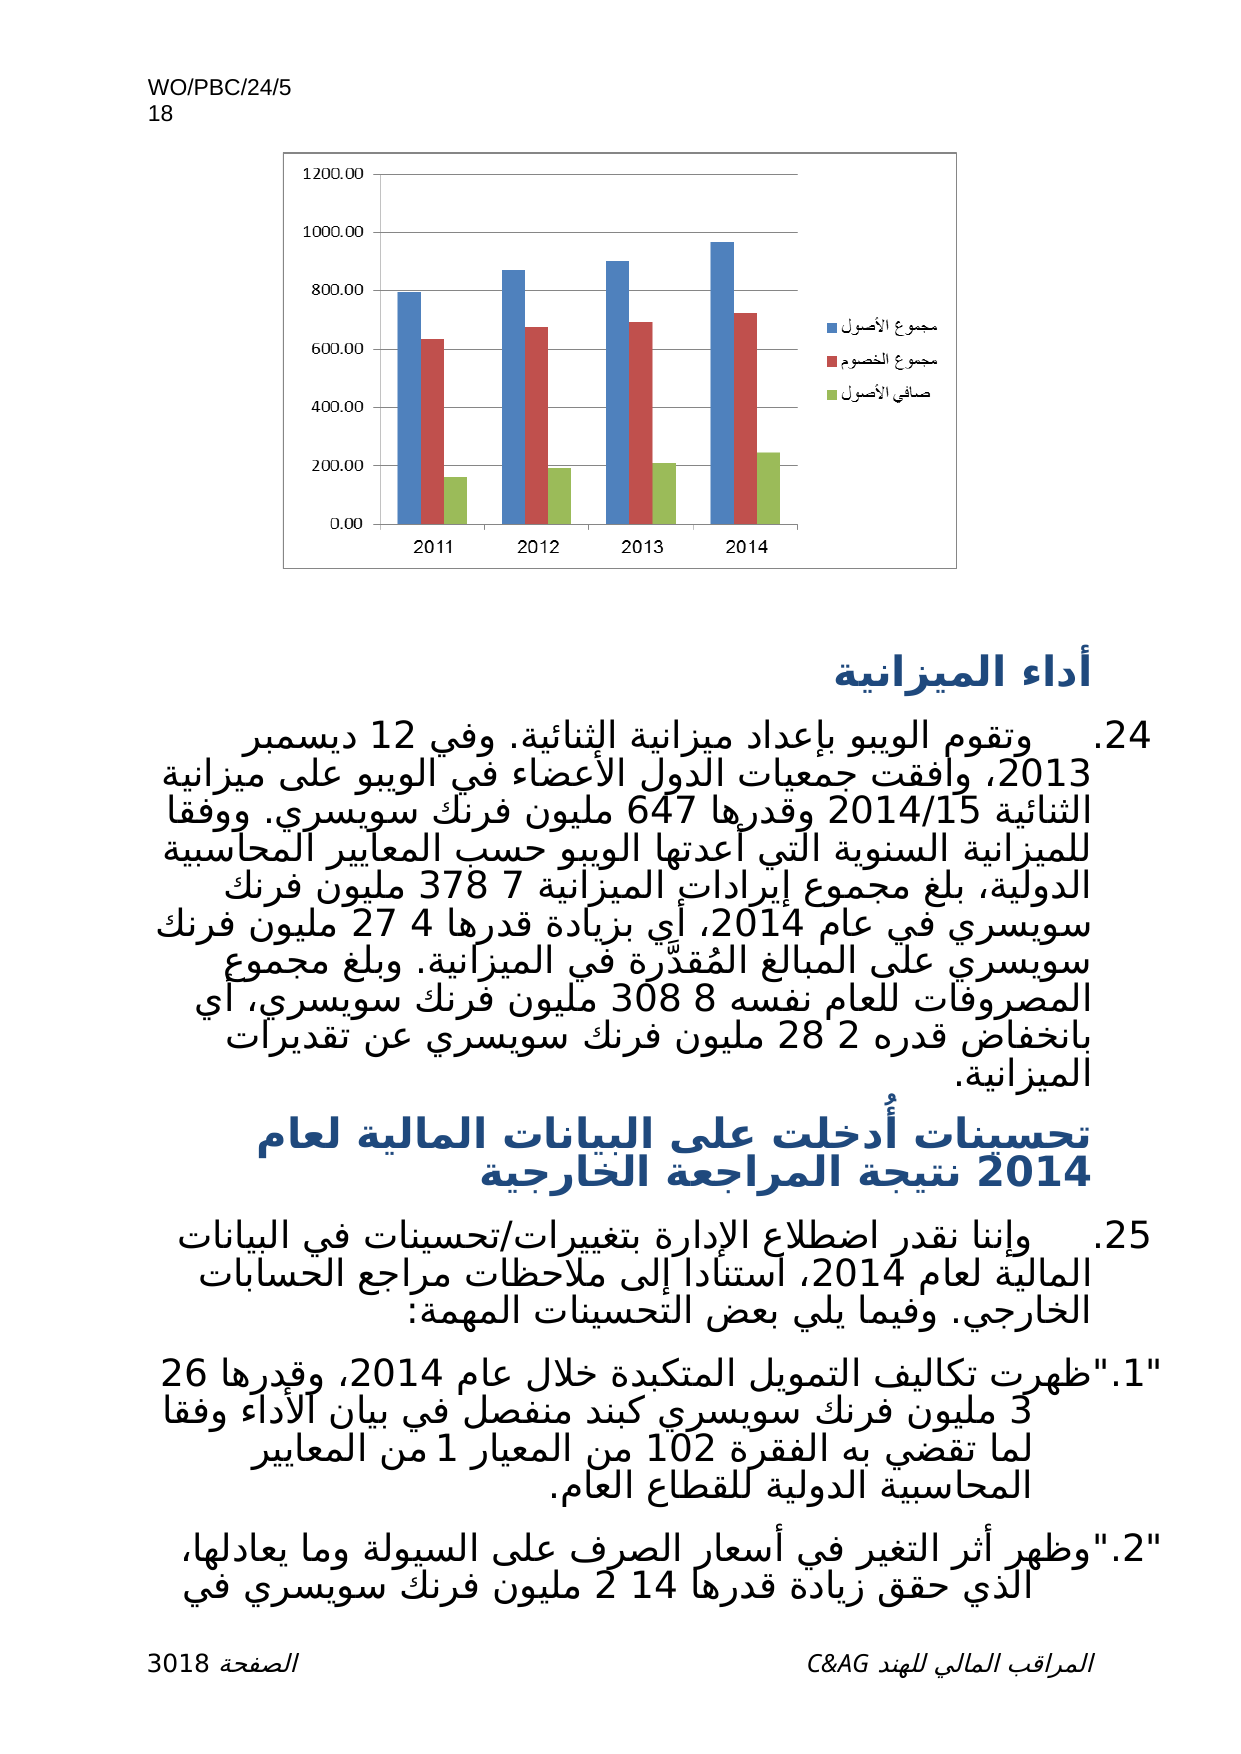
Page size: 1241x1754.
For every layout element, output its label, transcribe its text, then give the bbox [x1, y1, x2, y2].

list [148, 1531, 1093, 1606]
list ظهرت تكاليف التمويل المتكبدة خلال عام 2014، وقدرها 26 3 مليون فرنك سويسري كبند منفصل في بيان الأداء وفقا لما تقضي به الفقرة 102 من المعيار 1 من المعايير المحاسبية الدولية للقطاع العام. [148, 1356, 1093, 1506]
text أداء الميزانية [920, 656, 1093, 694]
picture [282, 152, 957, 569]
text أداء الميزانية [148, 656, 981, 694]
list وإننا نقدر اضطلاع الإدارة بتغييرات/تحسينات في البيانات المالية لعام 2014، استنادا إلى ملاحظات مراجع الحسابات الخارجي. وفيما يلي بعض التحسينات المهمة: [148, 1219, 1093, 1331]
list وتقوم الويبو بإعداد ميزانية الثنائية. وفي 12 ديسمبر 2013، وافقت جمعيات الدول الأعضاء في الويبو على ميزانية الثنائية 2014/15 وقدرها 647 مليون فرنك سويسري. ووفقا للميزانية السنوية التي أعدتها الويبو حسب المعايير المحاسبية الدولية، بلغ مجموع إيرادات الميزانية 7 378 مليون فرنك سويسري في عام 2014، أي بزيادة قدرها 4 27 مليون فرنك سويسري على المبالغ المُقدَّرة في الميزانية. وبلغ مجموع المصروفات للعام نفسه 8 308 مليون فرنك سويسري، أي بانخفاض قدره 2 28 مليون فرنك سويسري عن تقديرات الميزانية. [148, 719, 1093, 1094]
text تحسينات أُدخلت على البيانات المالية لعام 2014 نتيجة المراجعة الخارجية [148, 1119, 1093, 1194]
